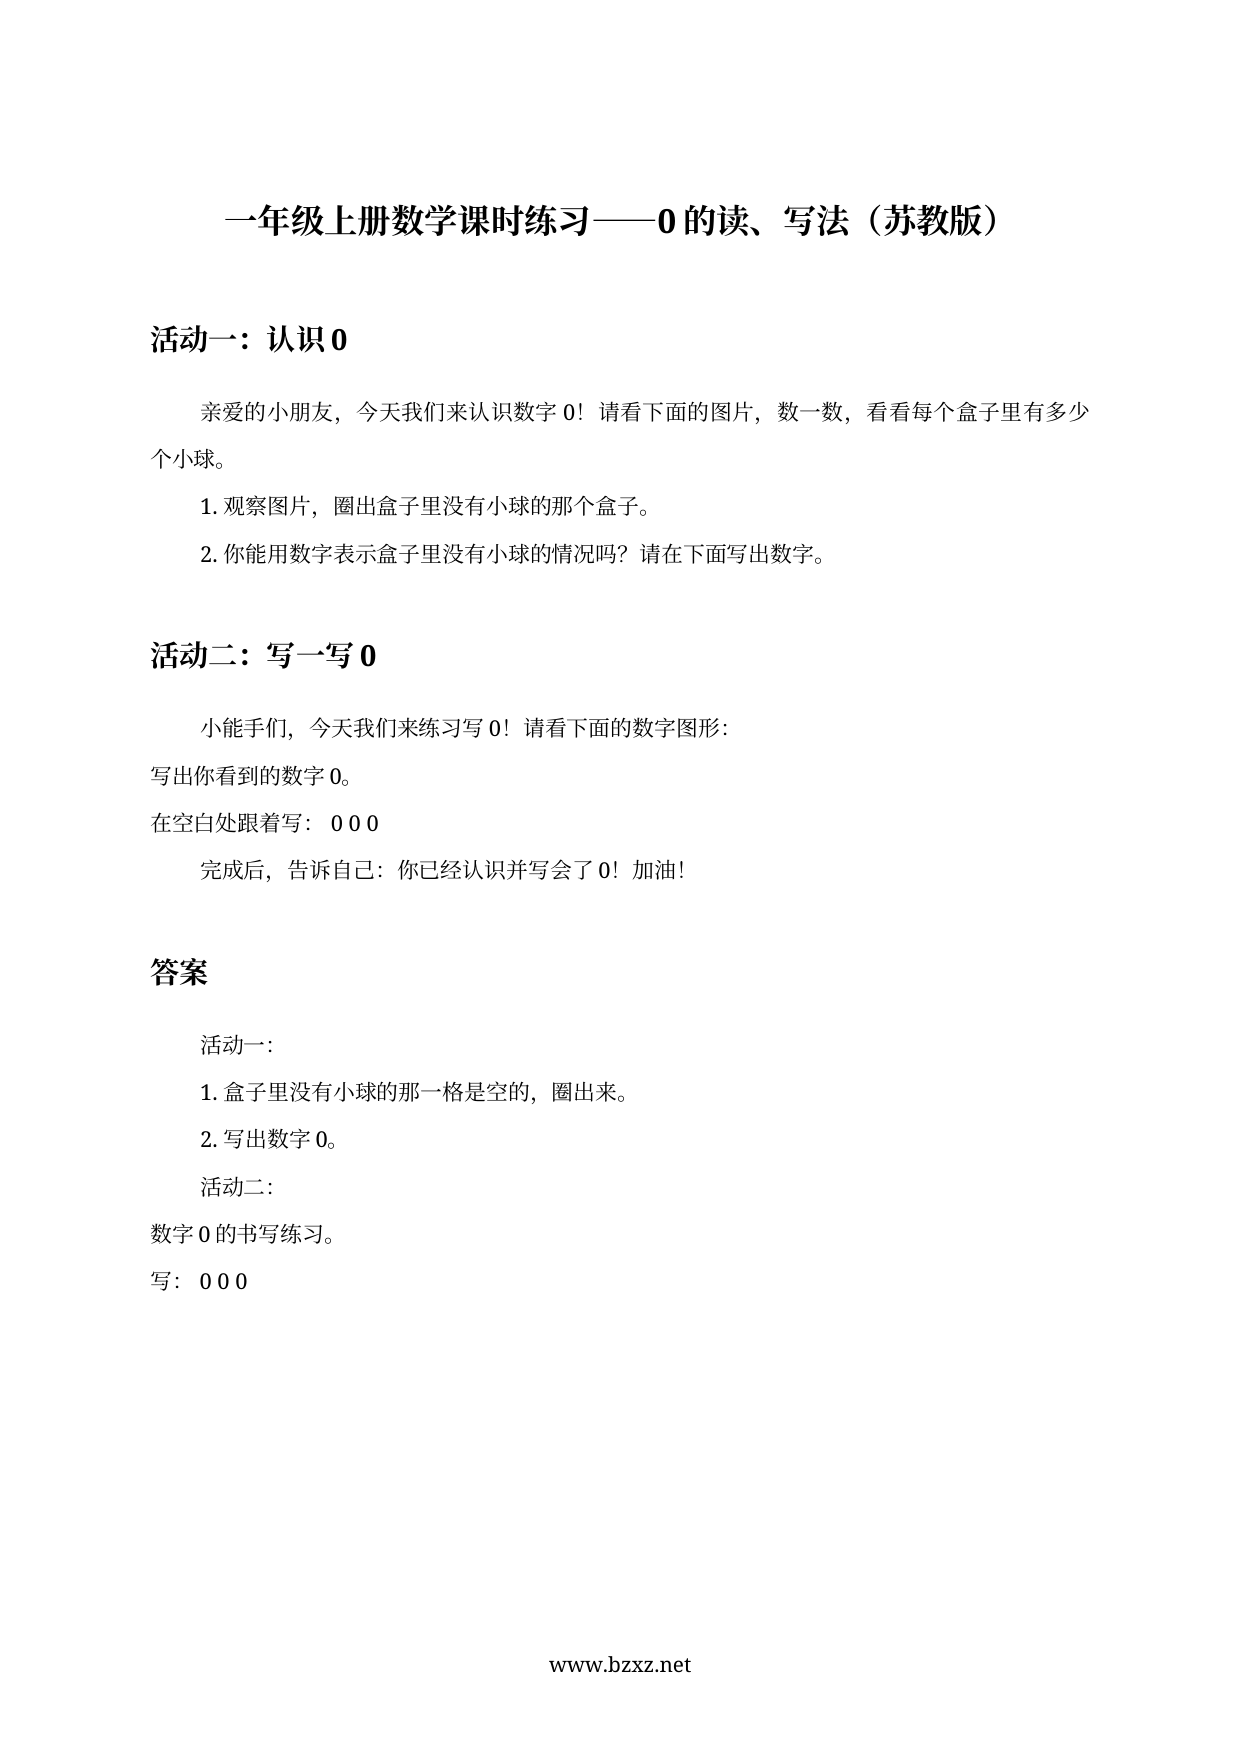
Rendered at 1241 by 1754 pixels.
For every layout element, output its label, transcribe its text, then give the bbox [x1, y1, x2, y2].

text 2. 你能用数字表示盒子里没有小球的情况吗？请在下面写出数字。 [150, 537, 1090, 568]
text 2. 写出数字0。 [150, 1122, 1090, 1154]
text 亲爱的小朋友，今天我们来认识数字0！请看下面的图片，数一数，看看每个盒子里有多少个小球。 [150, 395, 1090, 474]
subtitle 活动一：认识0 [150, 316, 1090, 358]
text 在空白处跟着写： 0 0 0 [150, 806, 1090, 838]
text 小能手们，今天我们来练习写0！请看下面的数字图形： [150, 712, 1090, 743]
text 写出你看到的数字0。 [150, 759, 1090, 790]
subtitle 一年级上册数学课时练习——0的读、写法（苏教版） [150, 195, 1090, 243]
text 1. 盒子里没有小球的那一格是空的，圈出来。 [150, 1075, 1090, 1107]
text 数字0的书写练习。 [150, 1217, 1090, 1248]
text 完成后，告诉自己：你已经认识并写会了0！加油！ [150, 853, 1090, 885]
subtitle 答案 [150, 950, 1090, 992]
text 活动二： [150, 1170, 1090, 1201]
text 写： 0 0 0 [150, 1264, 1090, 1296]
text 1. 观察图片，圈出盒子里没有小球的那个盒子。 [150, 489, 1090, 521]
subtitle 活动二：写一写0 [150, 633, 1090, 675]
text 活动一： [150, 1028, 1090, 1059]
